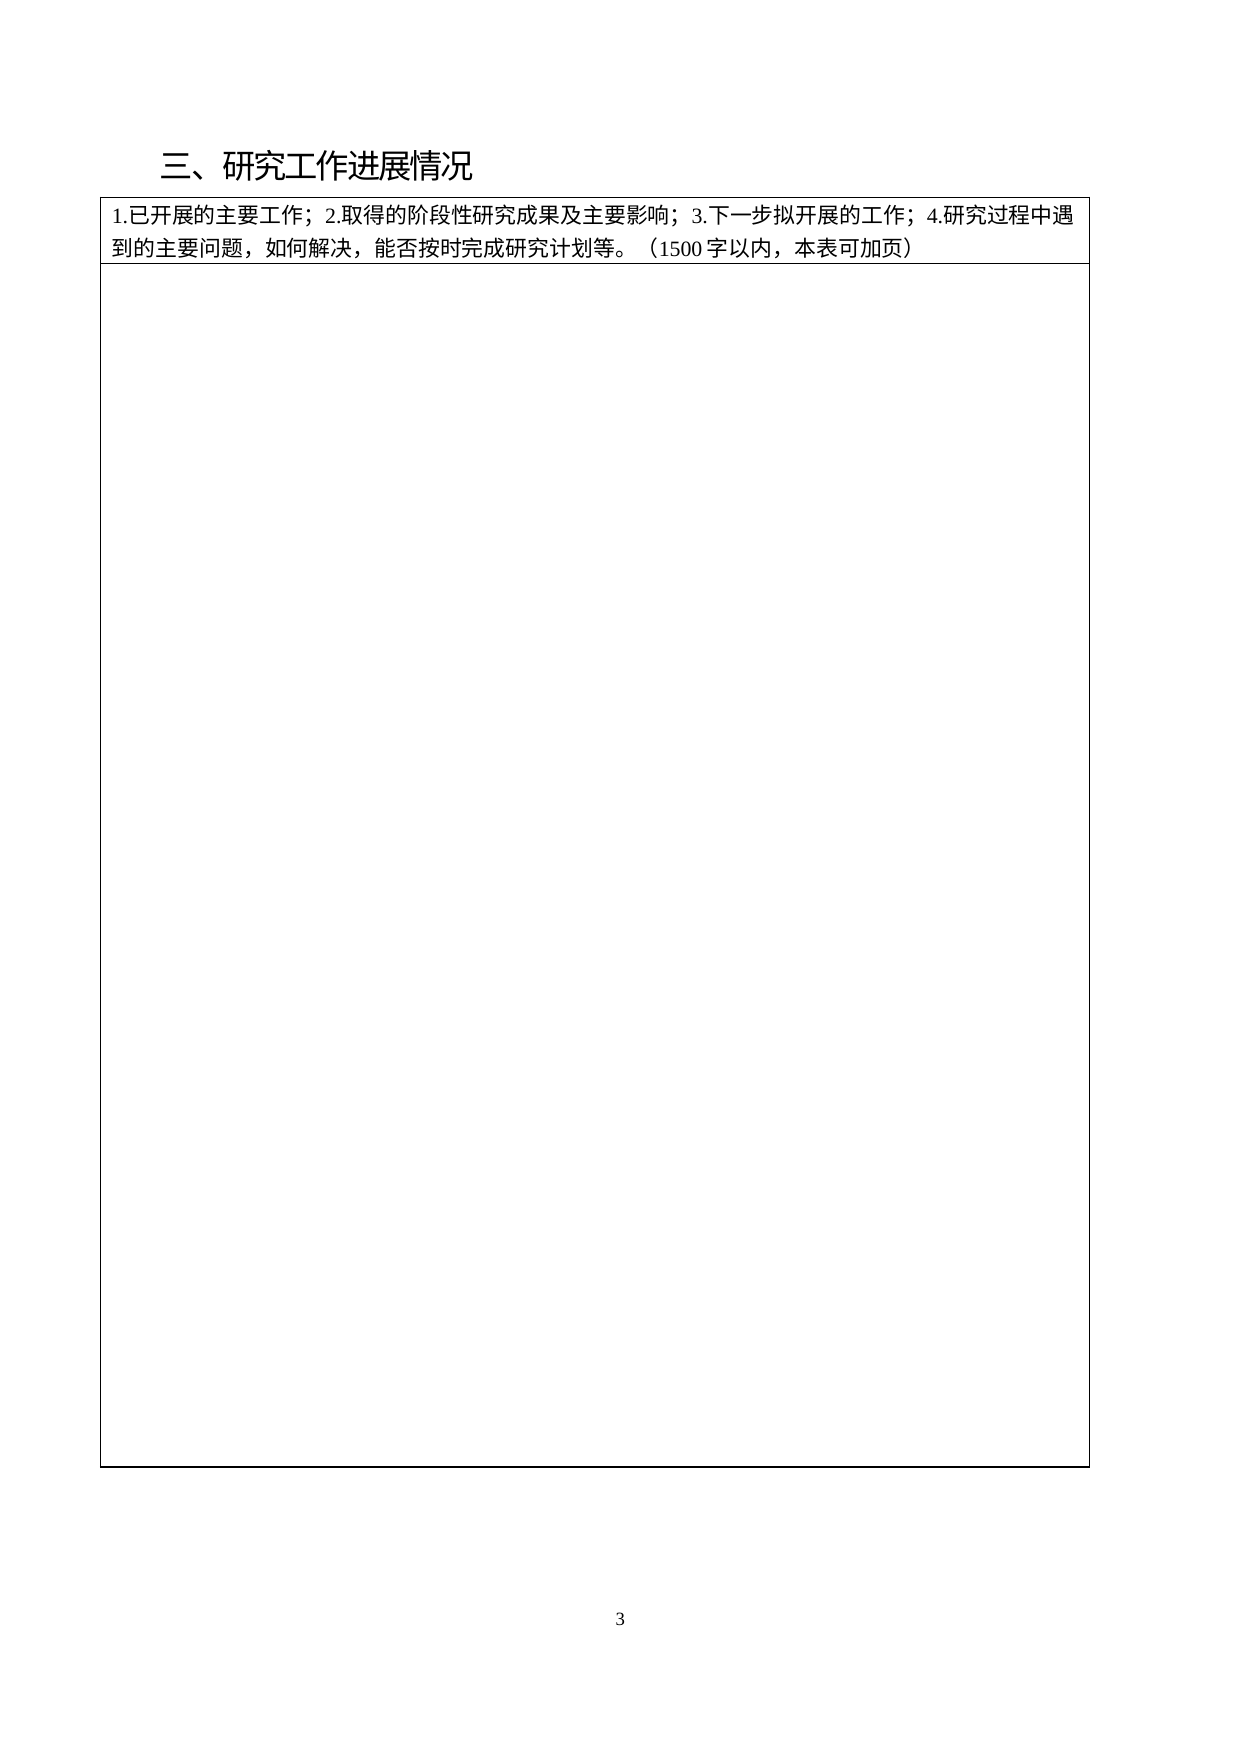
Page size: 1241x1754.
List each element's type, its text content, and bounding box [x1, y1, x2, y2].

text 三、研究工作进展情况 [159, 132, 1081, 197]
table_cell [101, 264, 1089, 1466]
table_header 1.已开展的主要工作；2.取得的阶段性研究成果及主要影响；3.下一步拟开展的工作；4.研究过程中遇到的主要问题，如何解决，能否按时完成研究计划等。（1500字以内，本表可加页） [101, 198, 1089, 263]
